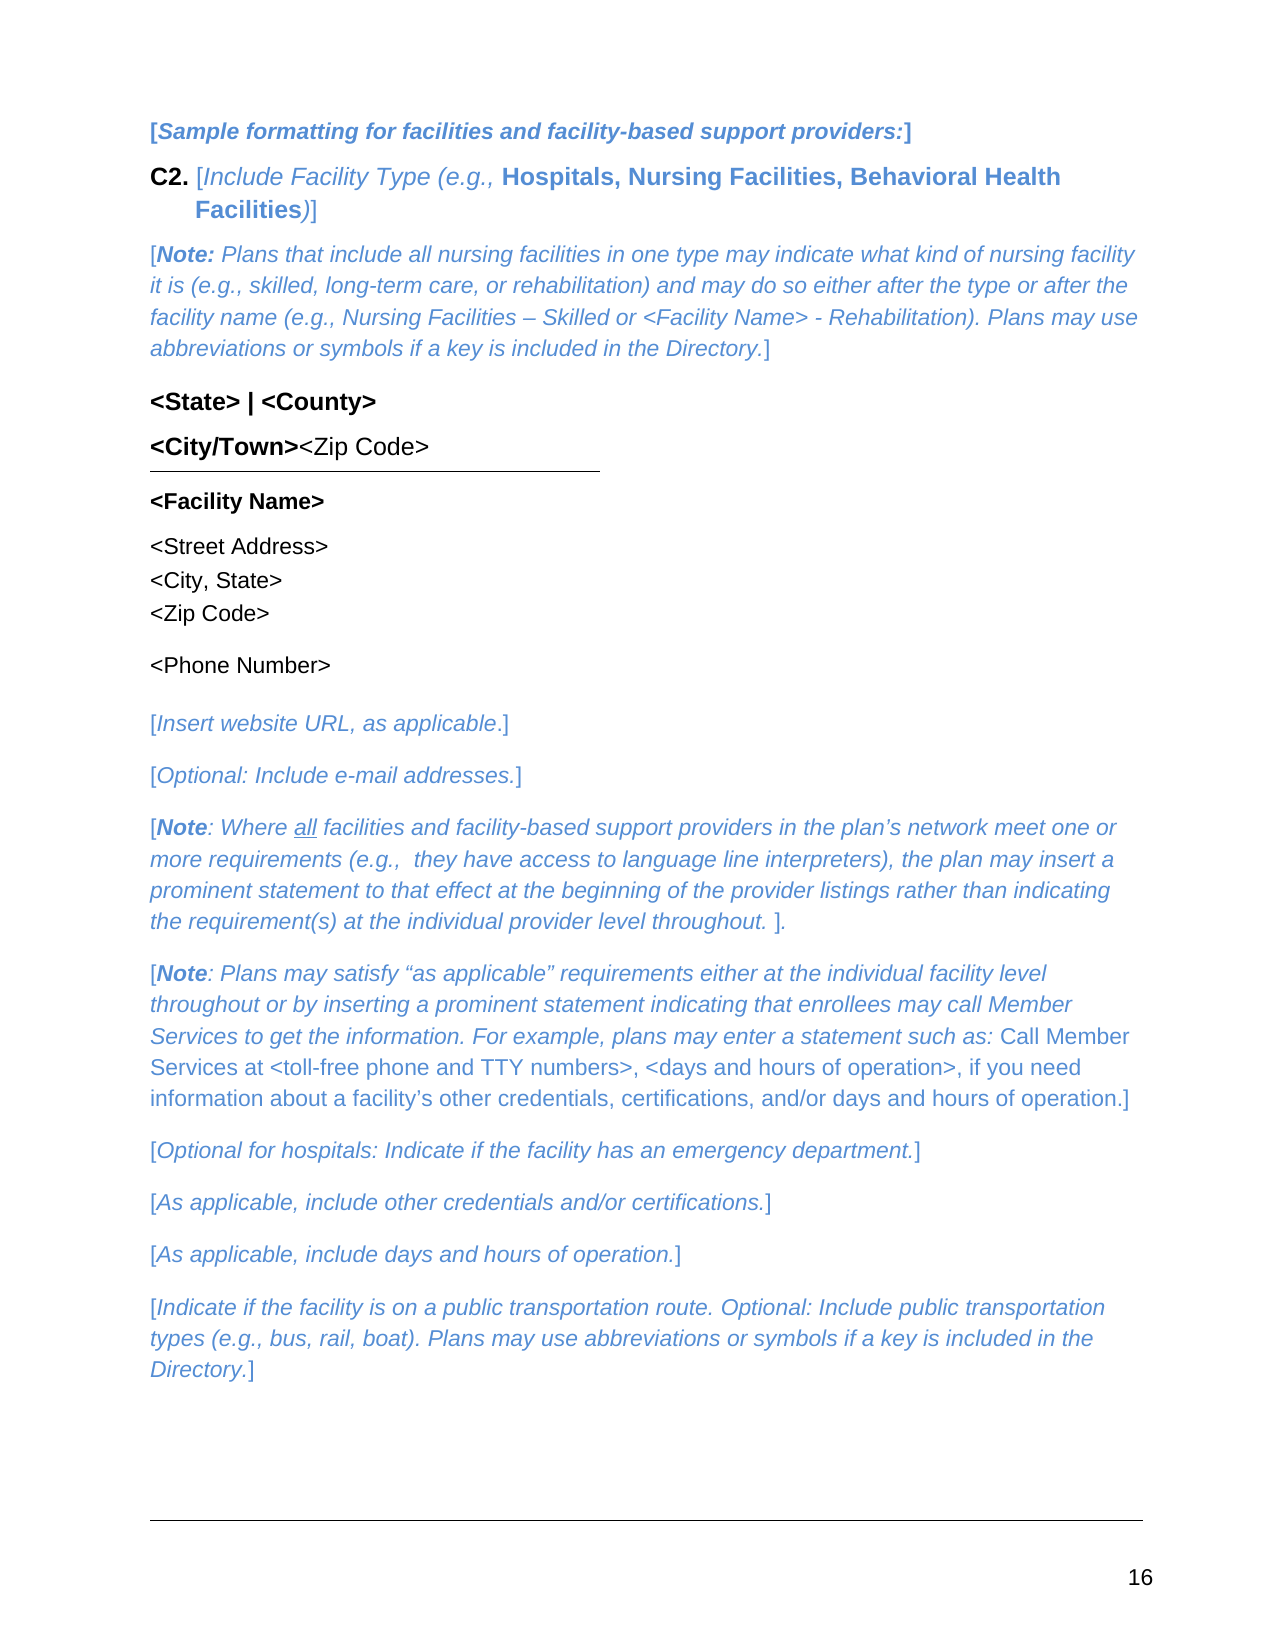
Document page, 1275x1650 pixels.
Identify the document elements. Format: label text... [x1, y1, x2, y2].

text [As applicable, include days and hours of operation.] [150, 1238, 1143, 1269]
text [Optional for hospitals: Indicate if the facility has an emergency department.] [150, 1134, 1143, 1165]
text <Facility Name> [150, 484, 1143, 516]
subtitle C2. [Include Facility Type (e.g., Hospitals, Nursing Facilities, Behavioral Health Facilities)] [150, 158, 1068, 225]
text [Optional: Include e-mail addresses.] [150, 759, 1143, 790]
text [Sample formatting for facilities and facility-based support providers:] [150, 112, 1143, 146]
text [Indicate if the facility is on a public transportation route. Optional: Include public transportation types (e.g., bus, rail, boat). Plans may use abbreviations or symbols if a key is included in the Directory.] [150, 1290, 1143, 1384]
text <State> | <County> [150, 383, 1143, 417]
text [Note: Plans may satisfy “as applicable” requirements either at the individual facility level throughout or by inserting a prominent statement indicating that enrollees may call Member Services to get the information. For example, plans may enter a statement such as: Call Member Services at <toll-free phone and TTY numbers>, <days and hours of operation>, if you need information about a facility’s other credentials, certifications, and/or days and hours of operation.] [150, 957, 1143, 1113]
text <Phone Number> [150, 647, 1143, 680]
text [As applicable, include other credentials and/or certifications.] [150, 1186, 1143, 1217]
text [Note: Where all facilities and facility-based support providers in the plan’s network meet one or more requirements (e.g., they have access to language line interpreters), the plan may insert a prominent statement to that effect at the beginning of the provider listings rather than indicating the requirement(s) at the individual provider level throughout. ]. [150, 811, 1143, 936]
text [Insert website URL, as applicable.] [150, 707, 1143, 738]
text [Note: Plans that include all nursing facilities in one type may indicate what kind of nursing facility it is (e.g., skilled, long-term care, or rehabilitation) and may do so either after the type or after the facility name (e.g., Nursing Facilities – Skilled or <Facility Name> - Rehabilitation). Plans may use abbreviations or symbols if a key is included in the Directory.] [150, 237, 1143, 362]
text <City/Town><Zip Code> [150, 429, 600, 471]
text <Street Address> <City, State> <Zip Code> [150, 528, 1143, 628]
